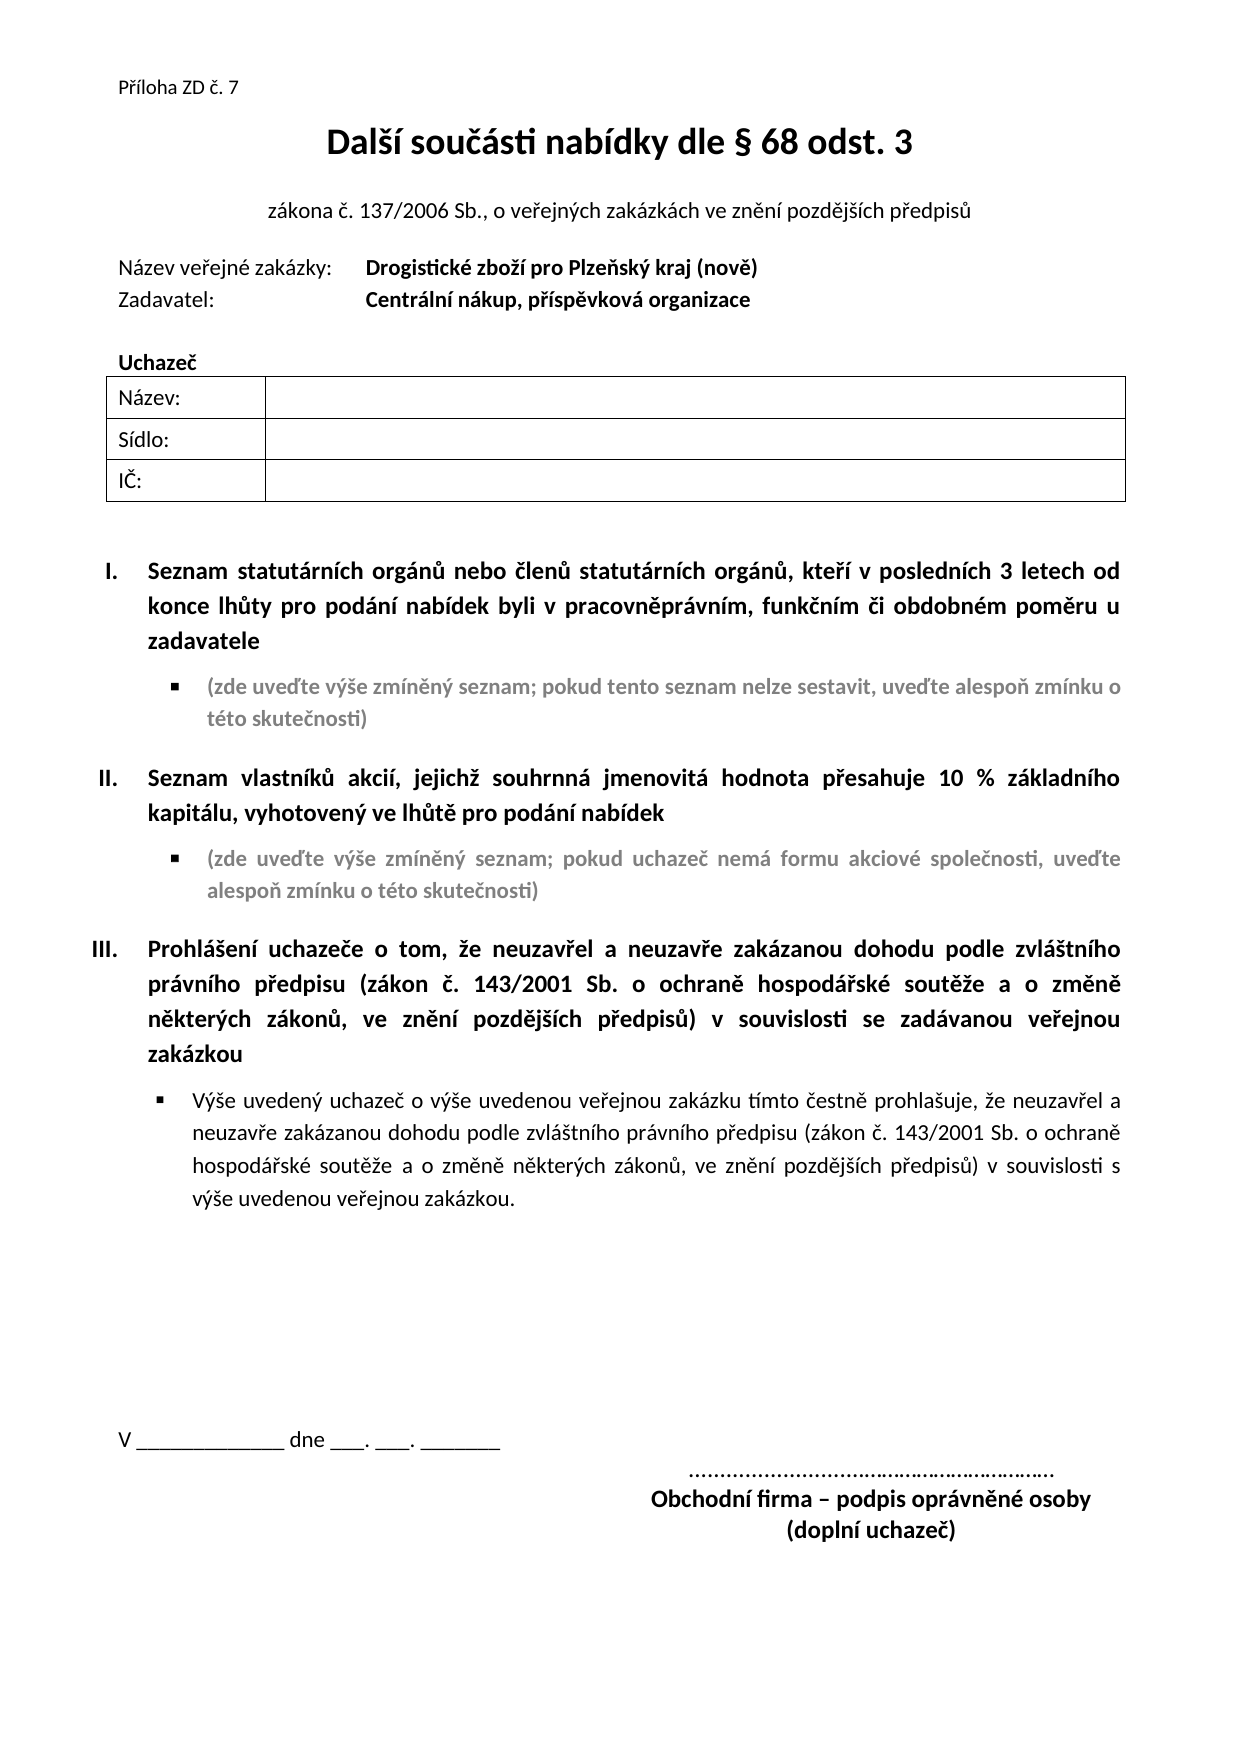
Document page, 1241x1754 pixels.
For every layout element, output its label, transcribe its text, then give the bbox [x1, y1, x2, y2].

table_cell [266, 419, 1125, 459]
text Uchazeč [118, 348, 1122, 376]
table_header Drogistické zboží pro Plzeňský kraj (nově) [354, 253, 1133, 285]
table_cell IČ: [107, 460, 265, 501]
table_cell Zadavatel: [107, 285, 354, 318]
text zákona č. 137/2006 Sb., o veřejných zakázkách ve znění pozdějších předpisů [118, 196, 1122, 224]
text Obchodní firma – podpis oprávněné osoby (doplní uchazeč) [620, 1483, 1122, 1544]
list Výše uvedený uchazeč o výše uvedenou veřejnou zakázku tímto čestně prohlašuje, že neuzavřel a neuzavře zakázanou dohodu podle zvláštního právního předpisu (zákon č. 143/2001 Sb. o ochraně hospodářské soutěže a o změně některých zákonů, ve znění pozdějších předpisů) v souvislosti s výše uvedenou veřejnou zakázkou. [154, 1086, 1122, 1212]
text Další součásti nabídky dle § 68 odst. 3 [118, 118, 1122, 164]
table_cell Centrální nákup, příspěvková organizace [354, 285, 1133, 318]
text ............................…………………………… [620, 1453, 1122, 1483]
list Seznam vlastníků akcií, jejichž souhrnná jmenovitá hodnota přesahuje 10 % základního kapitálu, vyhotovený ve lhůtě pro podání nabídek [118, 762, 1122, 827]
text V _____________ dne ___. ___. _______ [118, 1425, 1122, 1453]
table_header [266, 377, 1125, 418]
list Prohlášení uchazeče o tom, že neuzavřel a neuzavře zakázanou dohodu podle zvláštního právního předpisu (zákon č. 143/2001 Sb. o ochraně hospodářské soutěže a o změně některých zákonů, ve znění pozdějších předpisů) v souvislosti se zadávanou veřejnou zakázkou [118, 934, 1122, 1069]
table_cell Sídlo: [107, 419, 265, 459]
table_cell [266, 460, 1125, 501]
list (zde uveďte výše zmíněný seznam; pokud tento seznam nelze sestavit, uveďte alespoň zmínku o této skutečnosti) [169, 672, 1122, 733]
table_header Název: [107, 377, 265, 418]
table_header Název veřejné zakázky: [107, 253, 354, 285]
list Seznam statutárních orgánů nebo členů statutárních orgánů, kteří v posledních 3 letech od konce lhůty pro podání nabídek byli v pracovněprávním, funkčním či obdobném poměru u zadavatele [118, 555, 1122, 655]
list (zde uveďte výše zmíněný seznam; pokud uchazeč nemá formu akciové společnosti, uveďte alespoň zmínku o této skutečnosti) [169, 844, 1122, 904]
